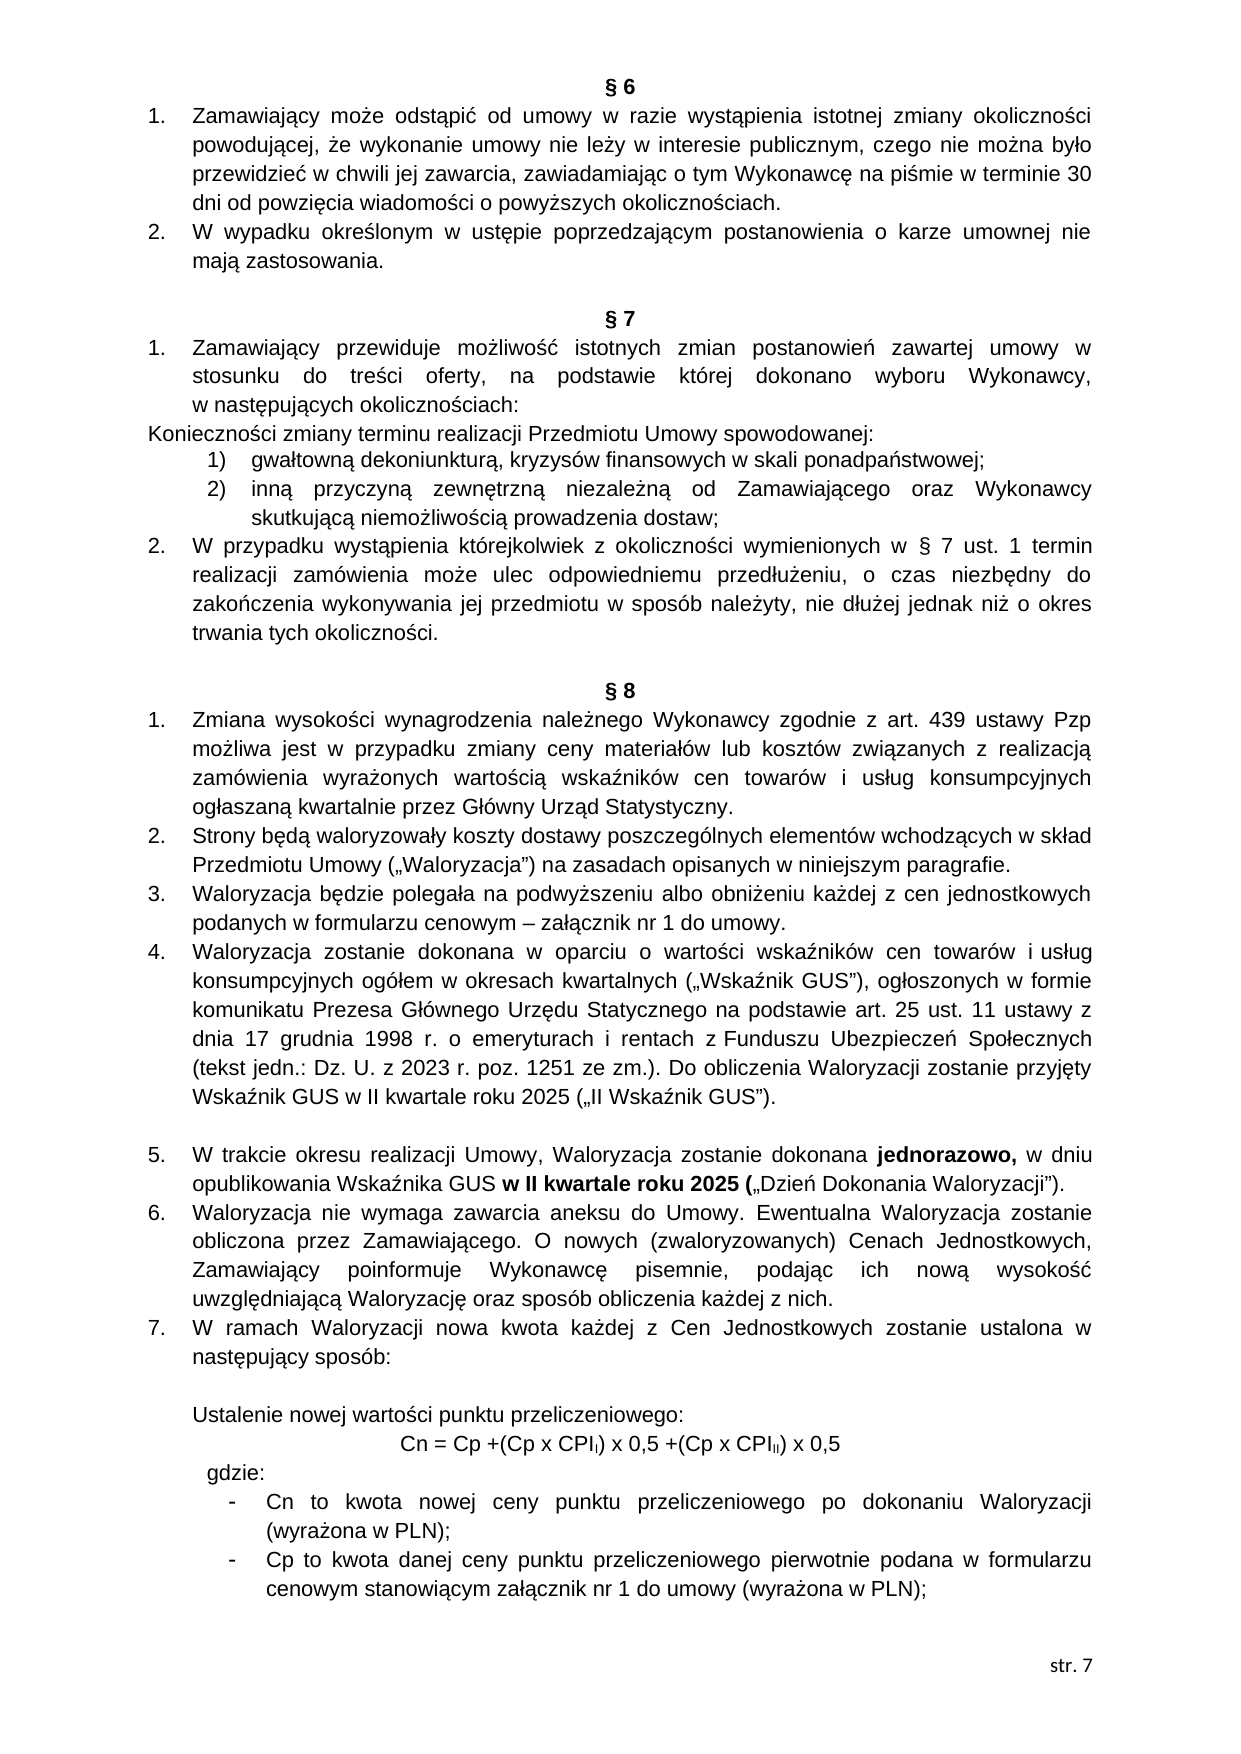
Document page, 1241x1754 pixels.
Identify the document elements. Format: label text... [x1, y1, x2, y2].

list Cn = Cp +(Cp x CPII) x 0,5 +(Cp x CPIII) x 0,5 [148, 1431, 1093, 1456]
list Waloryzacja zostanie dokonana w oparciu o wartości wskaźników cen towarów i usług konsumpcyjnych ogółem w okresach kwartalnych („Wskaźnik GUS”), ogłoszonych w formie komunikatu Prezesa Głównego Urzędu Statycznego na podstawie art. 25 ust. 11 ustawy z dnia 17 grudnia 1998 r. o emeryturach i rentach z Funduszu Ubezpieczeń Społecznych (tekst jedn.: Dz. U. z 2023 r. poz. 1251 ze zm.). Do obliczenia Waloryzacji zostanie przyjęty Wskaźnik GUS w II kwartale roku 2025 („II Wskaźnik GUS”). [148, 939, 1093, 1109]
list Zamawiający przewiduje możliwość istotnych zmian postanowień zawartej umowy w stosunku do treści oferty, na podstawie której dokonano wyboru Wykonawcy, w następujących okolicznościach: [148, 334, 1093, 418]
list Strony będą waloryzowały koszty dostawy poszczególnych elementów wchodzących w skład Przedmiotu Umowy („Waloryzacja”) na zasadach opisanych w niniejszym paragrafie. [148, 823, 1093, 877]
list W wypadku określonym w ustępie poprzedzającym postanowienia o karze umownej nie mają zastosowania. [148, 219, 1093, 273]
list Zmiana wysokości wynagrodzenia należnego Wykonawcy zgodnie z art. 439 ustawy Pzp możliwa jest w przypadku zmiany ceny materiałów lub kosztów związanych z realizacją zamówienia wyrażonych wartością wskaźników cen towarów i usług konsumpcyjnych ogłaszaną kwartalnie przez Główny Urząd Statystyczny. [148, 707, 1093, 819]
list W ramach Waloryzacji nowa kwota każdej z Cen Jednostkowych zostanie ustalona w następujący sposób: [148, 1315, 1093, 1369]
list § 8 [148, 678, 1093, 703]
list Cp to kwota danej ceny punktu przeliczeniowego pierwotnie podana w formularzu cenowym stanowiącym załącznik nr 1 do umowy (wyrażona w PLN); [228, 1547, 1093, 1601]
list § 7 [148, 306, 1093, 331]
list Ustalenie nowej wartości punktu przeliczeniowego: [192, 1402, 1093, 1427]
list Cn to kwota nowej ceny punktu przeliczeniowego po dokonaniu Waloryzacji (wyrażona w PLN); [228, 1489, 1093, 1543]
list Waloryzacja nie wymaga zawarcia aneksu do Umowy. Ewentualna Waloryzacja zostanie obliczona przez Zamawiającego. O nowych (zwaloryzowanych) Cenach Jednostkowych, Zamawiający poinformuje Wykonawcę pisemnie, podając ich nową wysokość uwzględniającą Waloryzację oraz sposób obliczenia każdej z nich. [148, 1199, 1093, 1312]
list W trakcie okresu realizacji Umowy, Waloryzacja zostanie dokonana jednorazowo, w dniu opublikowania Wskaźnika GUS w II kwartale roku 2025 („Dzień Dokonania Waloryzacji”). [148, 1142, 1093, 1196]
text § 6 [148, 74, 1093, 99]
text Konieczności zmiany terminu realizacji Przedmiotu Umowy spowodowanej: [148, 421, 1093, 447]
list gwałtowną dekoniunkturą, kryzysów finansowych w skali ponadpaństwowej; [207, 447, 1093, 472]
list Waloryzacja będzie polegała na podwyższeniu albo obniżeniu każdej z cen jednostkowych podanych w formularzu cenowym – załącznik nr 1 do umowy. [148, 881, 1093, 935]
list W przypadku wystąpienia którejkolwiek z okoliczności wymienionych w § 7 ust. 1 termin realizacji zamówienia może ulec odpowiedniemu przedłużeniu, o czas niezbędny do zakończenia wykonywania jej przedmiotu w sposób należyty, nie dłużej jednak niż o okres trwania tych okoliczności. [148, 533, 1093, 646]
list Zamawiający może odstąpić od umowy w razie wystąpienia istotnej zmiany okoliczności powodującej, że wykonanie umowy nie leży w interesie publicznym, czego nie można było przewidzieć w chwili jej zawarcia, zawiadamiając o tym Wykonawcę na piśmie w terminie 30 dni od powzięcia wiadomości o powyższych okolicznościach. [148, 103, 1093, 215]
list inną przyczyną zewnętrzną niezależną od Zamawiającego oraz Wykonawcy skutkującą niemożliwością prowadzenia dostaw; [207, 476, 1093, 530]
list gdzie: [207, 1460, 1093, 1485]
